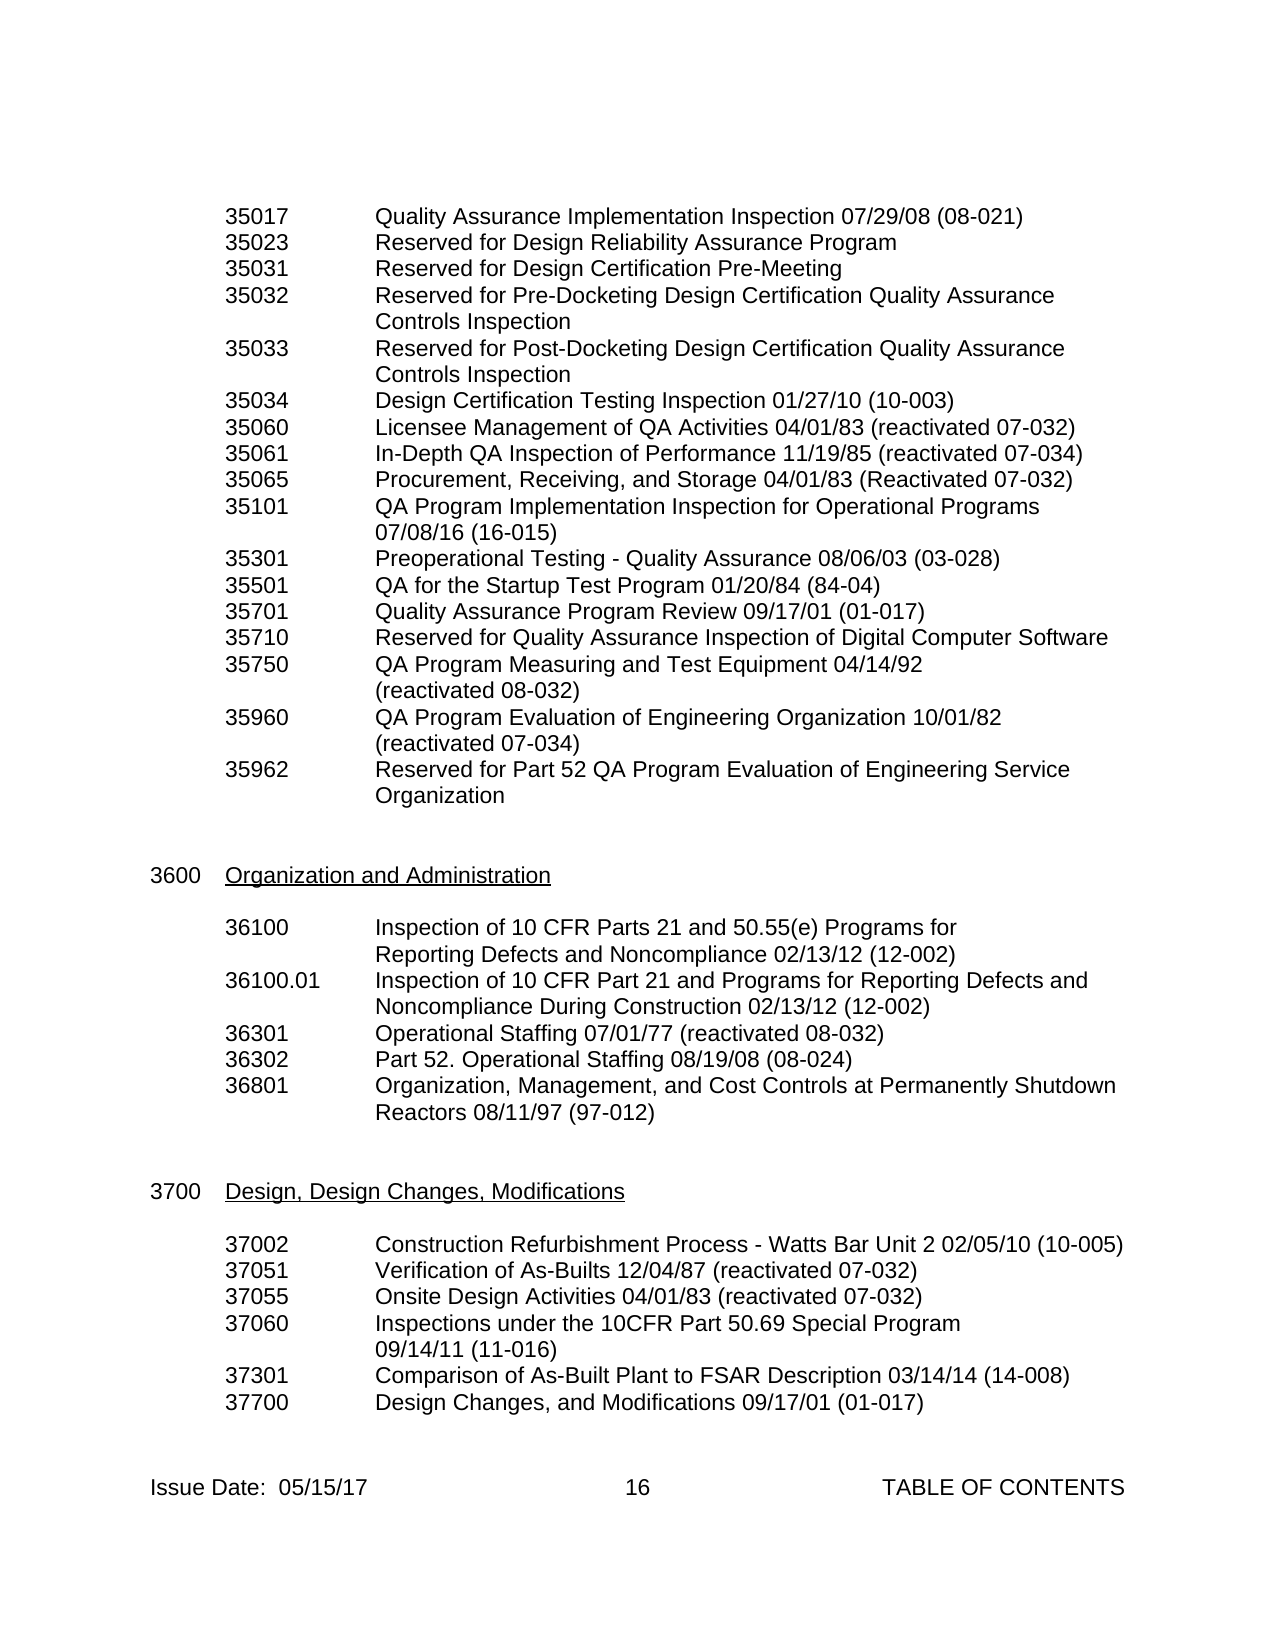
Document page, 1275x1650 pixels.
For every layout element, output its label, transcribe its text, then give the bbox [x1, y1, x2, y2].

text 36100.01 Inspection of 10 CFR Part 21 and Programs for Reporting Defects and Noncompliance During Construction 02/13/12 (12-002) [150, 967, 1125, 1020]
text 3700 Design, Design Changes, Modifications [150, 1178, 1125, 1204]
text 35031 Reserved for Design Certification Pre-Meeting [150, 255, 1125, 282]
text 35032 Reserved for Pre-Docketing Design Certification Quality Assurance Controls Inspection [150, 282, 1125, 334]
text 36801 Organization, Management, and Cost Controls at Permanently Shutdown Reactors 08/11/97 (97-012) [225, 1072, 1125, 1125]
text 09/14/11 (11-016) [375, 1336, 1125, 1362]
text 35034 Design Certification Testing Inspection 01/27/10 (10-003) [150, 387, 1125, 413]
text 35710 Reserved for Quality Assurance Inspection of Digital Computer Software [150, 624, 1125, 651]
text 35960 QA Program Evaluation of Engineering Organization 10/01/82 (reactivated 07-034) [150, 703, 1125, 756]
text 36301 Operational Staffing 07/01/77 (reactivated 08-032) [225, 1020, 1125, 1046]
text 35017 Quality Assurance Implementation Inspection 07/29/08 (08-021) [150, 203, 1125, 229]
text 35501 QA for the Startup Test Program 01/20/84 (84-04) [150, 572, 1125, 598]
text 37002 Construction Refurbishment Process - Watts Bar Unit 2 02/05/10 (10-005) [225, 1231, 1125, 1257]
text 35065 Procurement, Receiving, and Storage 04/01/83 (Reactivated 07-032) [225, 466, 1125, 493]
text 36100 Inspection of 10 CFR Parts 21 and 50.55(e) Programs for [150, 914, 1125, 941]
text Reporting Defects and Noncompliance 02/13/12 (12-002) [150, 941, 1125, 967]
text 3600 Organization and Administration [150, 862, 1125, 888]
text 35301 Preoperational Testing - Quality Assurance 08/06/03 (03-028) [225, 545, 1125, 572]
text 35701 Quality Assurance Program Review 09/17/01 (01-017) [150, 598, 1125, 624]
text 37055 Onsite Design Activities 04/01/83 (reactivated 07-032) [225, 1283, 1125, 1309]
text (reactivated 08-032) [150, 677, 1125, 703]
text 37051 Verification of As-Builts 12/04/87 (reactivated 07-032) [225, 1257, 1125, 1283]
text 35023 Reserved for Design Reliability Assurance Program [150, 229, 1125, 255]
text 35750 QA Program Measuring and Test Equipment 04/14/92 [150, 651, 1125, 677]
text 35061 In-Depth QA Inspection of Performance 11/19/85 (reactivated 07-034) [225, 440, 1125, 466]
text 35101 QA Program Implementation Inspection for Operational Programs 07/08/16 (16-015) [225, 493, 1125, 545]
text 37301 Comparison of As-Built Plant to FSAR Description 03/14/14 (14-008) [225, 1362, 1125, 1389]
text 37700 Design Changes, and Modifications 09/17/01 (01-017) [150, 1389, 1125, 1415]
text 36302 Part 52. Operational Staffing 08/19/08 (08-024) [225, 1046, 1125, 1072]
text 37060 Inspections under the 10CFR Part 50.69 Special Program [225, 1309, 1125, 1336]
text 35033 Reserved for Post-Docketing Design Certification Quality Assurance Controls Inspection [150, 334, 1125, 387]
text 35060 Licensee Management of QA Activities 04/01/83 (reactivated 07-032) [225, 413, 1125, 440]
text 35962 Reserved for Part 52 QA Program Evaluation of Engineering Service Organization [225, 756, 1125, 809]
